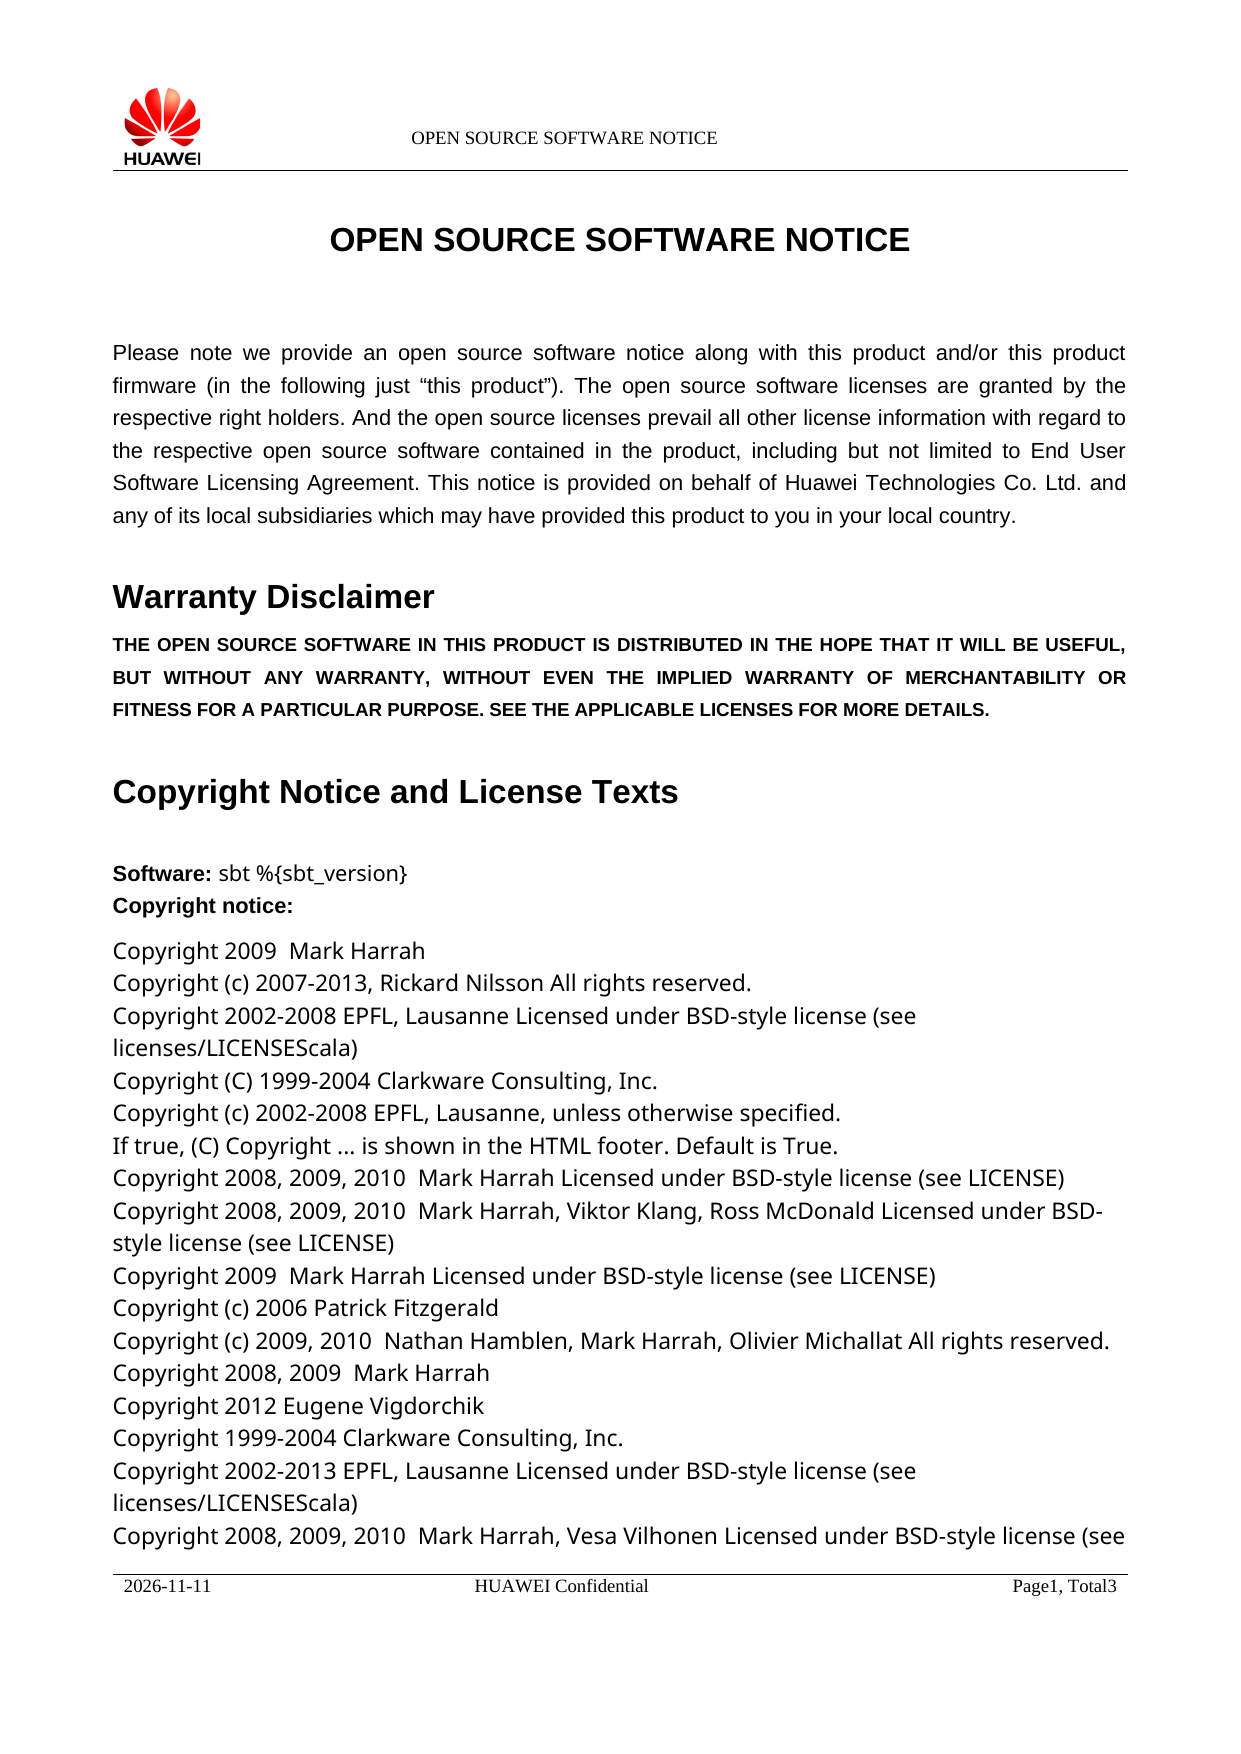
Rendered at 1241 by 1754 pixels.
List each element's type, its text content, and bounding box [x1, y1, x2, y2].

picture [124, 88, 201, 165]
text Copyright notice: [112, 889, 1128, 921]
text Copyright Notice and License Texts [112, 759, 1128, 824]
text Please note we provide an open source software notice along with this product and/or this product firmware (in the following just “this product”). The open source software licenses are granted by the respective right holders. And the open source licenses prevail all other license information with regard to the respective open source software contained in the product, including but not limited to End User Software Licensing Agreement. This notice is provided on behalf of Huawei Technologies Co. Ltd. and any of its local subsidiaries which may have provided this product to you in your local country. [112, 336, 1128, 531]
text Warranty Disclaimer [112, 564, 1128, 629]
text OPEN SOURCE SOFTWARE NOTICE [112, 206, 1128, 271]
text The open source software in this product is distributed in the hope that it will be useful, but WITHOUT ANY WARRANTY, without even the implied warranty of MERCHANTABILITY or FITNESS FOR A PARTICULAR PURPOSE. See the applicable licenses for more details. [112, 629, 1128, 726]
title Software: sbt %{sbt_version} [112, 856, 1128, 889]
